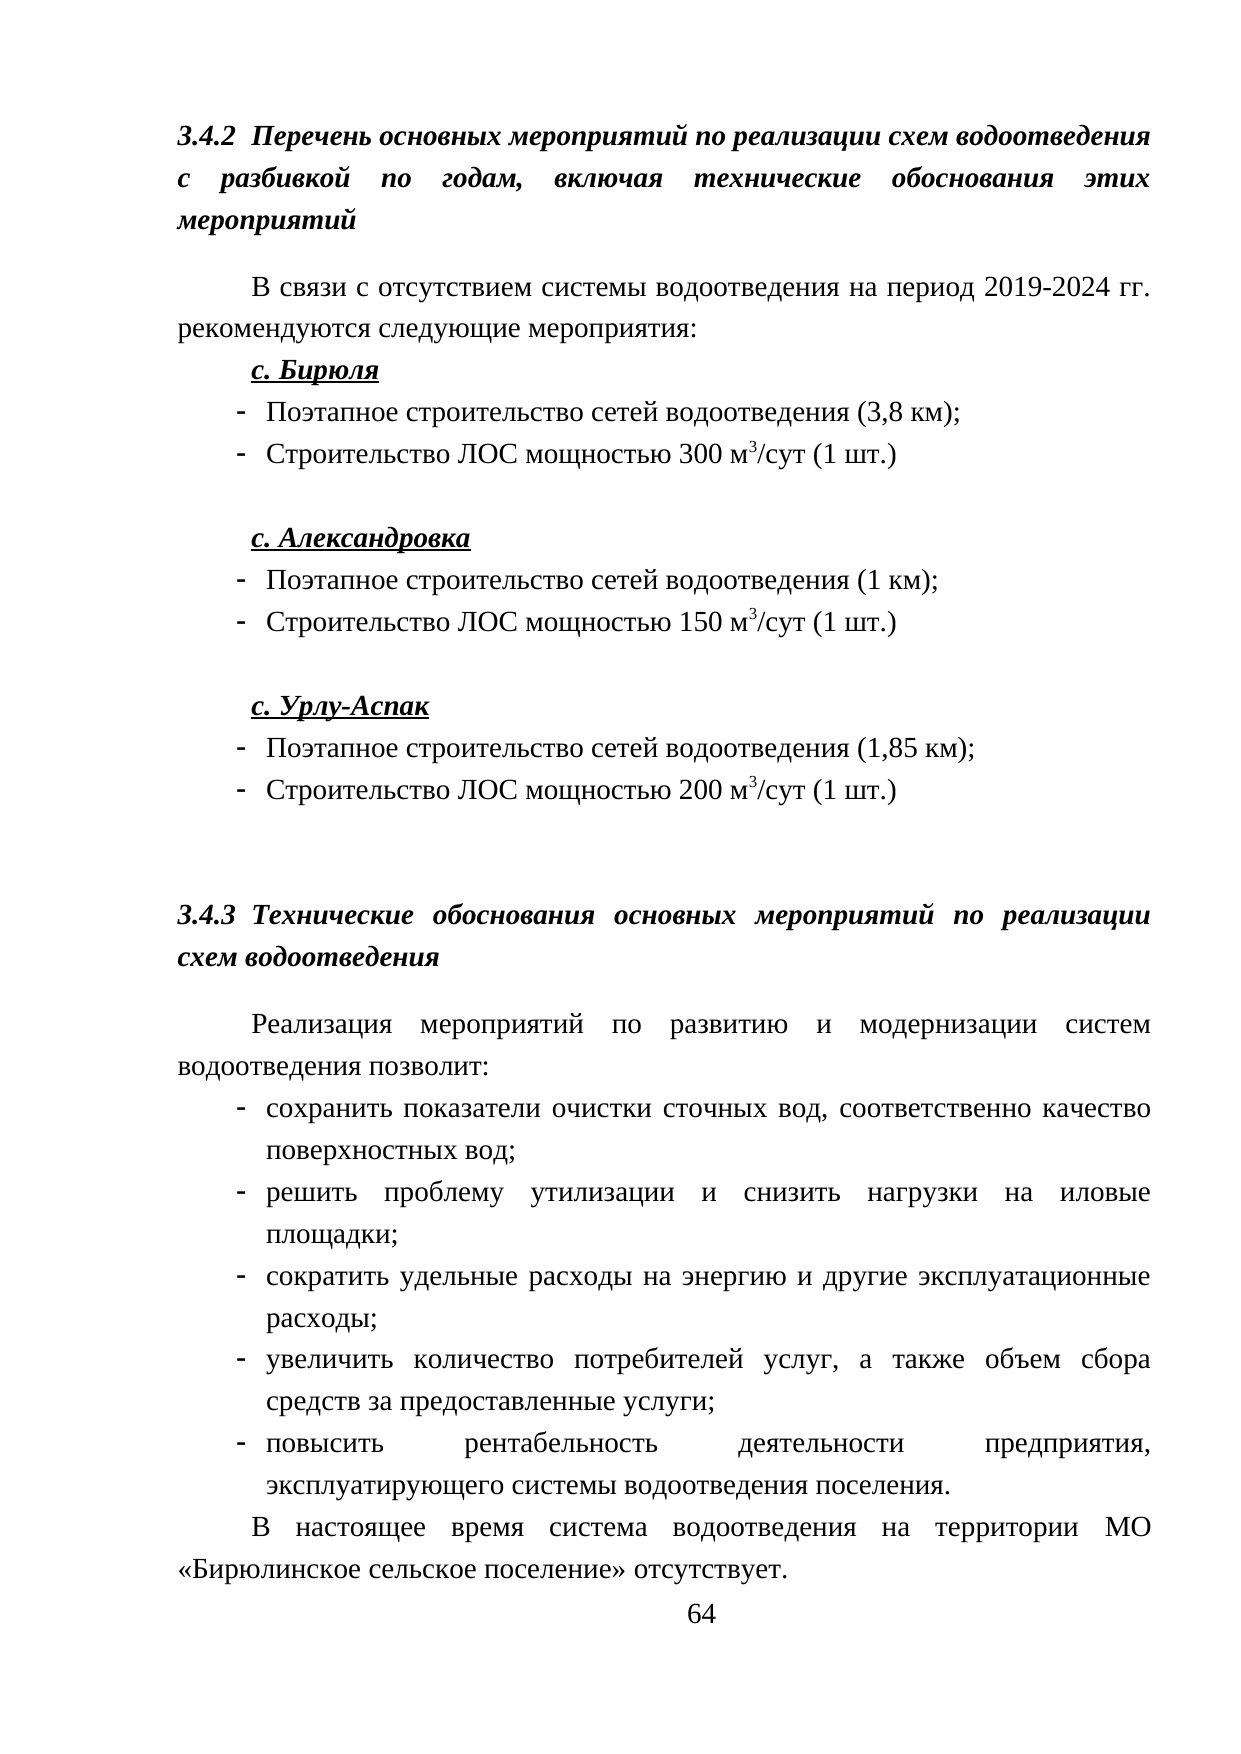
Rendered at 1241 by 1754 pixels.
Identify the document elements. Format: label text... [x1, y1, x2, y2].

list сохранить показатели очистки сточных вод, соответственно качество поверхностных вод; [236, 1090, 1152, 1166]
subtitle Перечень основных мероприятий по реализации схем водоотведения с разбивкой по годам, включая технические обоснования этих мероприятий [177, 118, 1152, 235]
text с. Александровка [177, 520, 1152, 554]
list сократить удельные расходы на энергию и другие эксплуатационные расходы; [236, 1258, 1152, 1333]
list Строительство ЛОС мощностью 150 м3/сут (1 шт.) [236, 604, 1152, 638]
text В настоящее время система водоотведения на территории МО «Бирюлинское сельское поселение» отсутствует. [177, 1509, 1152, 1585]
list Поэтапное строительство сетей водоотведения (1 км); [236, 562, 1152, 596]
subtitle Технические обоснования основных мероприятий по реализации схем водоотведения [177, 897, 1152, 973]
list Поэтапное строительство сетей водоотведения (3,8 км); [236, 394, 1152, 428]
list Строительство ЛОС мощностью 300 м3/сут (1 шт.) [236, 436, 1152, 470]
list решить проблему утилизации и снизить нагрузки на иловые площадки; [236, 1174, 1152, 1249]
list повысить рентабельность деятельности предприятия, эксплуатирующего системы водоотведения поселения. [236, 1425, 1152, 1501]
text с. Бирюля [177, 352, 1152, 386]
list увеличить количество потребителей услуг, а также объем сбора средств за предоставленные услуги; [236, 1342, 1152, 1417]
list Строительство ЛОС мощностью 200 м3/сут (1 шт.) [236, 772, 1152, 805]
text В связи с отсутствием системы водоотведения на период 2019-2024 гг. рекомендуются следующие мероприятия: [177, 269, 1152, 344]
list Поэтапное строительство сетей водоотведения (1,85 км); [236, 730, 1152, 763]
text с. Урлу-Аспак [177, 688, 1152, 721]
text Реализация мероприятий по развитию и модернизации систем водоотведения позволит: [177, 1006, 1152, 1082]
